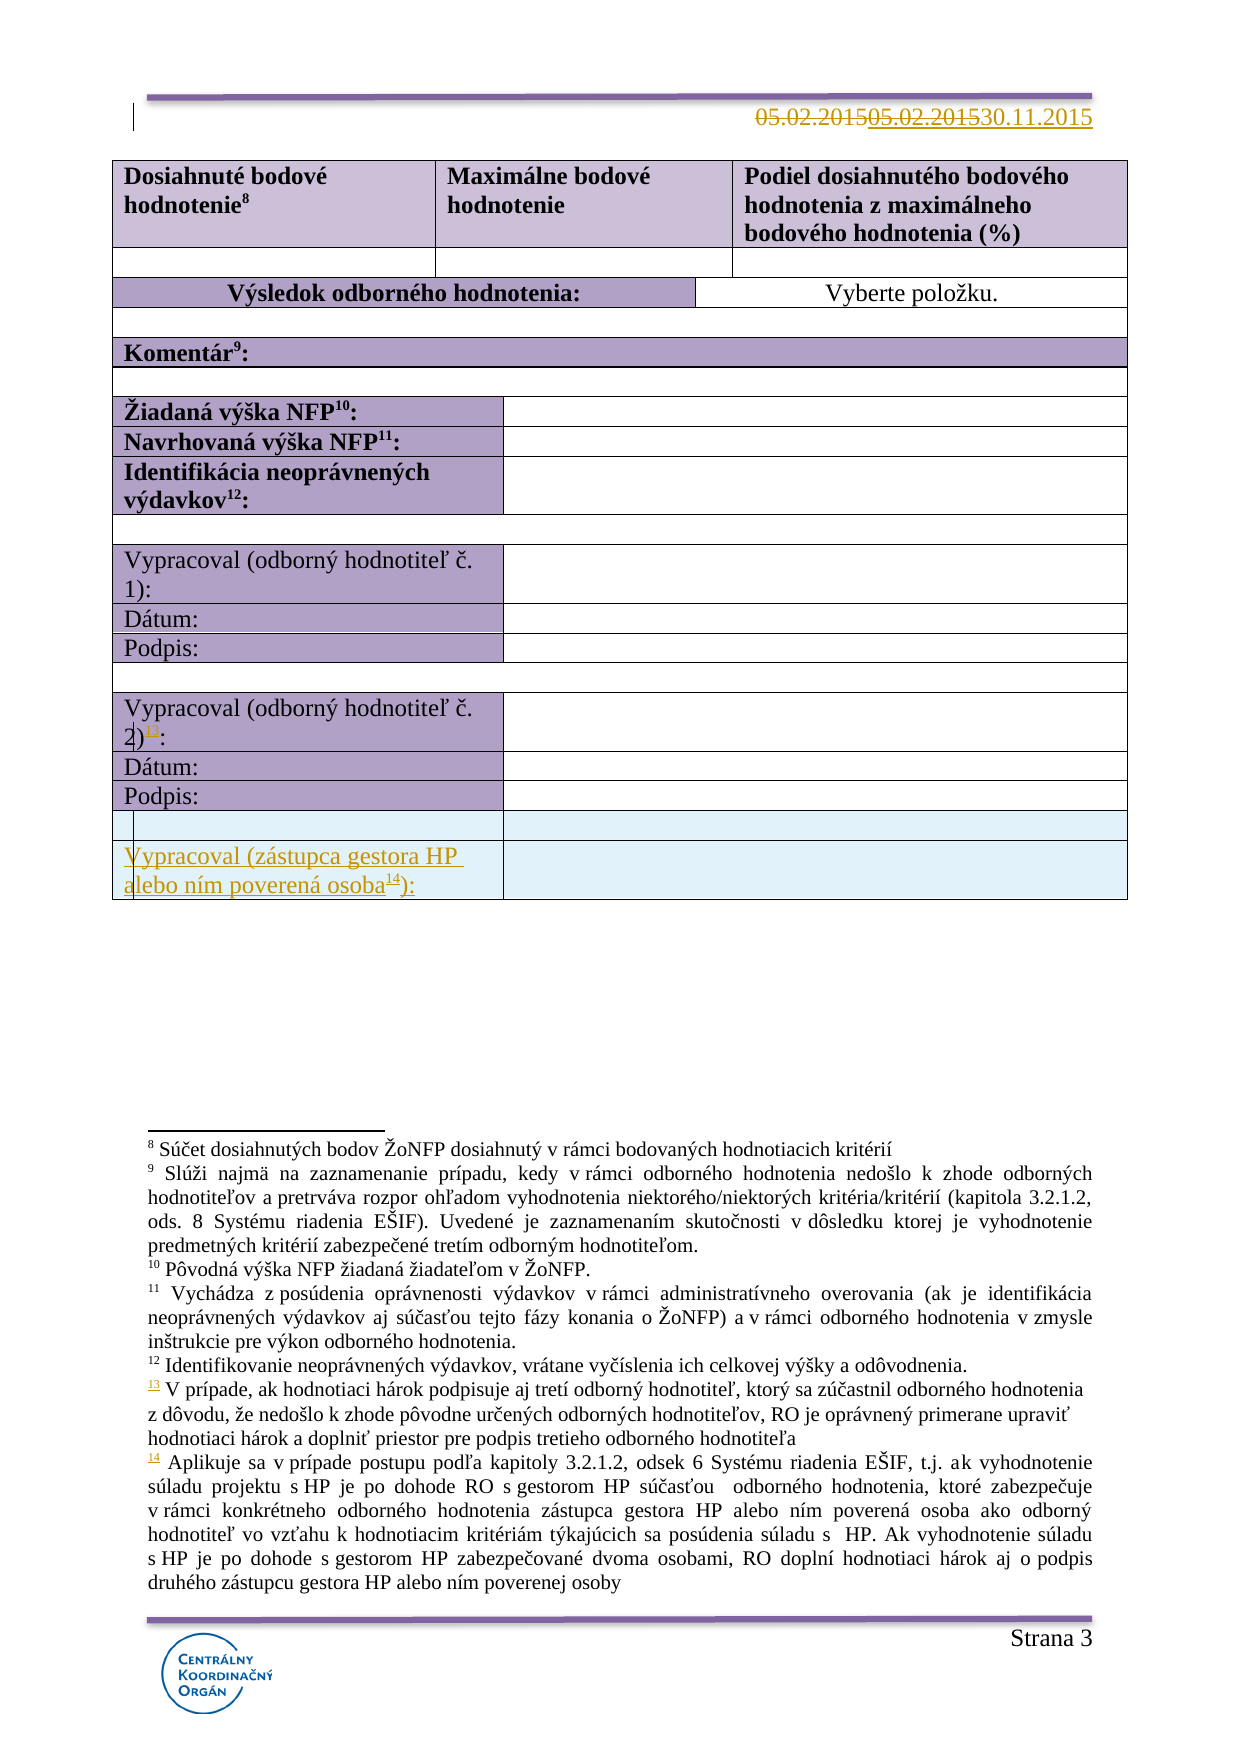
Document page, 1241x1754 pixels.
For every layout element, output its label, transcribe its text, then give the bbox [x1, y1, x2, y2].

table_cell Podpis: [113, 634, 503, 662]
table_cell [504, 781, 1127, 810]
table_cell [504, 457, 1127, 514]
table_cell Výsledok odborného hodnotenia: [113, 278, 695, 307]
table_cell Maximálne bodové hodnotenie [436, 161, 732, 247]
table_cell Žiadaná výška NFP: [113, 397, 503, 426]
table_cell Dosiahnuté bodové hodnotenie [113, 161, 435, 247]
table_cell Podiel dosiahnutého bodového hodnotenia z maximálneho bodového hodnotenia (%) [733, 161, 1127, 247]
table_cell [504, 427, 1127, 456]
table_cell [504, 545, 1127, 603]
table_cell [504, 604, 1127, 632]
table_cell Vypracoval (odborný hodnotiteľ č. 2): [113, 693, 503, 751]
table_cell [504, 752, 1127, 780]
table_cell Vypracoval (odborný hodnotiteľ č. 1): [113, 545, 503, 603]
table_cell [113, 248, 435, 277]
table_cell [504, 397, 1127, 426]
table_cell [733, 248, 1127, 277]
table_cell [113, 515, 1127, 544]
table_cell Dátum: [113, 604, 503, 632]
table_cell Identifikácia neoprávnených výdavkov: [113, 457, 503, 514]
table_cell [113, 663, 1127, 692]
table_cell [436, 248, 732, 277]
table_cell [504, 634, 1127, 662]
table_cell Navrhovaná výška NFP: [113, 427, 503, 456]
table_cell Komentár: [113, 338, 1127, 366]
table_cell [113, 308, 1127, 337]
table_cell Dátum: [113, 752, 503, 780]
table_cell [504, 693, 1127, 751]
table_cell Podpis: [113, 781, 503, 810]
table_cell [113, 368, 1127, 396]
picture [159, 1631, 272, 1713]
